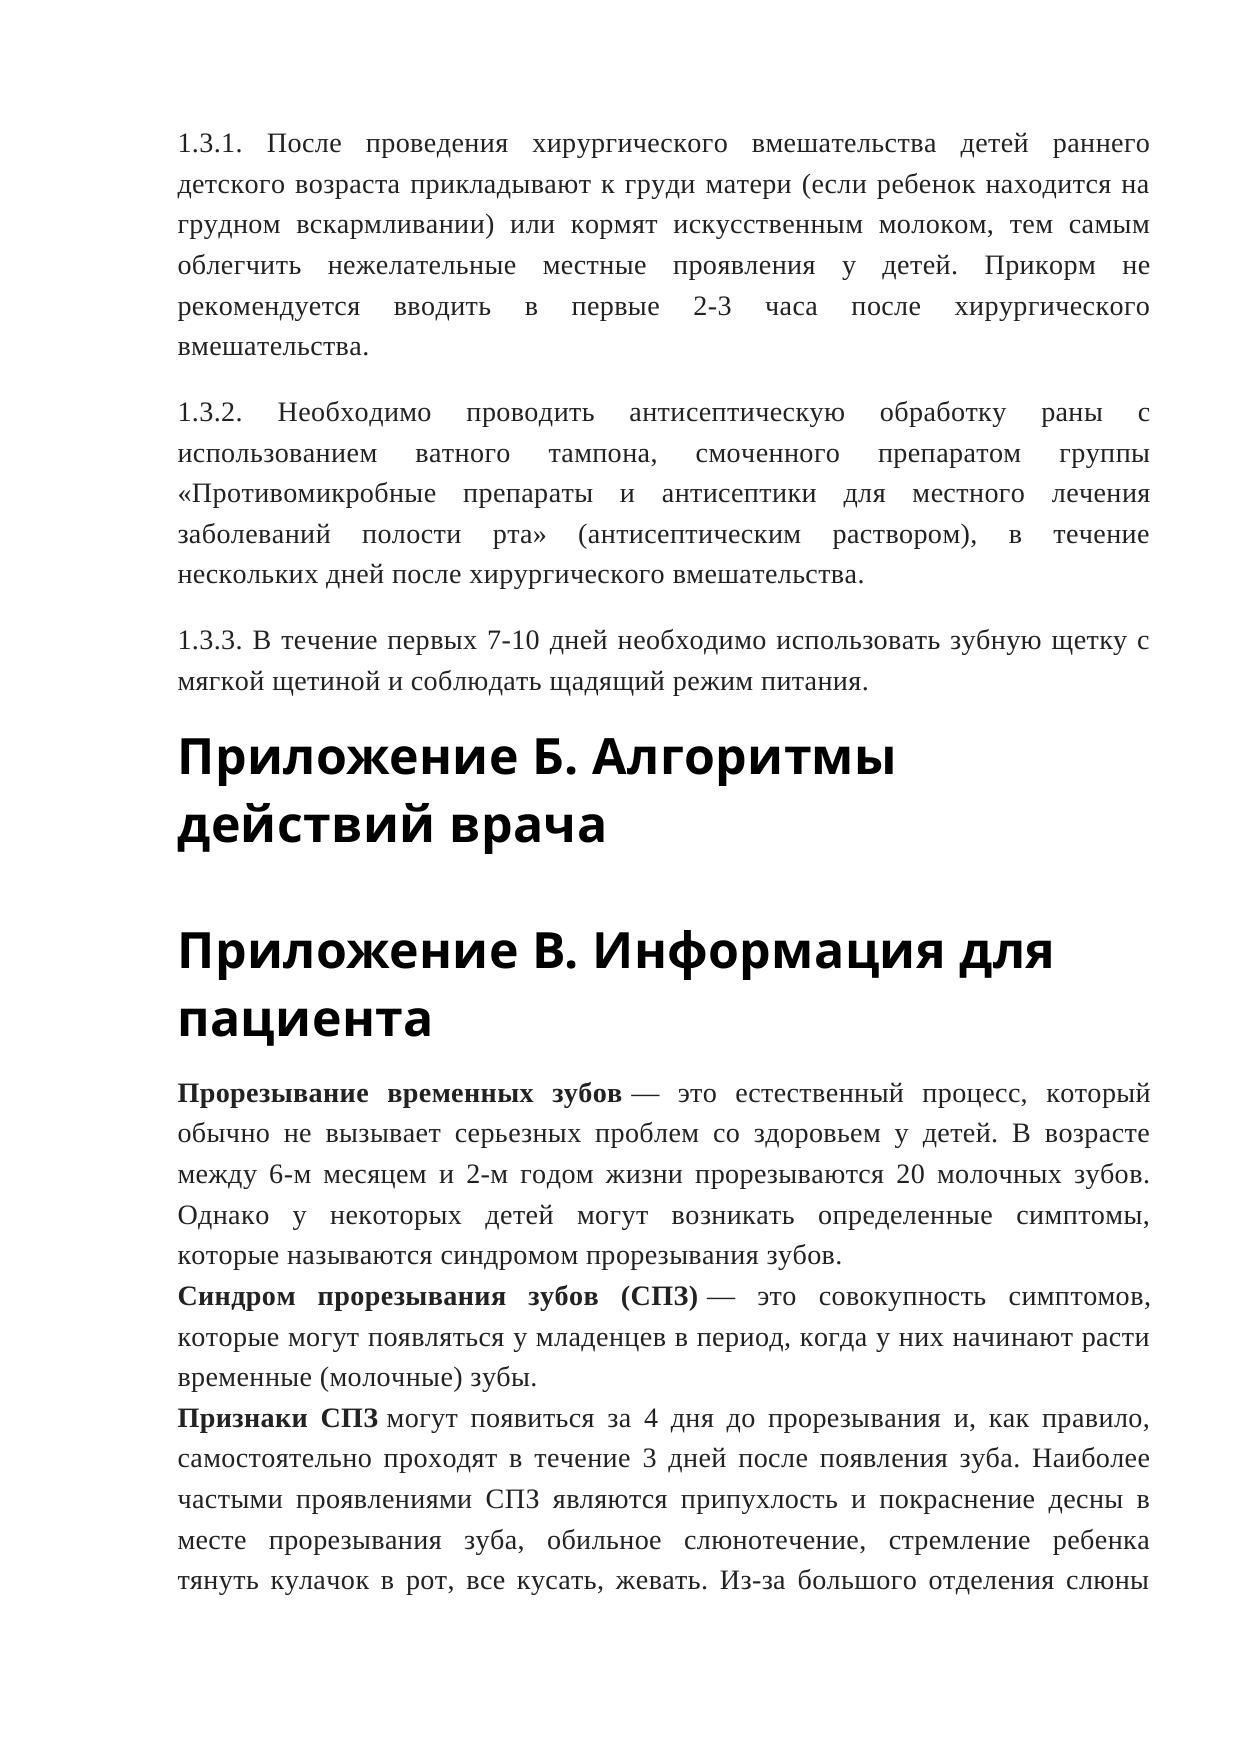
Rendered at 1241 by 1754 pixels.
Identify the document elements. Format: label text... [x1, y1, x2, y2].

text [177, 1393, 1152, 1596]
text Прорезывание временных зубов — это естественный процесс, который обычно не вызывает серьезных проблем со здоровьем у детей. В возрасте между 6-м месяцем и 2-м годом жизни прорезываются 20 молочных зубов. Однако у некоторых детей могут возникать определенные симптомы, которые называются синдромом прорезывания зубов. [177, 1068, 1152, 1271]
text 1.3.3. В течение первых 7-10 дней необходимо использовать зубную щетку с мягкой щетиной и соблюдать щадящий режим питания. [177, 615, 1152, 696]
text Приложение В. Информация для пациента [177, 915, 1152, 1051]
text 1.3.1. После проведения хирургического вмешательства детей раннего детского возраста прикладывают к груди матери (если ребенок находится на грудном вскармливании) или кормят искусственным молоком, тем самым облегчить нежелательные местные проявления у детей. Прикорм не рекомендуется вводить в первые 2-3 часа после хирургического вмешательства. [177, 118, 1152, 362]
text Синдром прорезывания зубов (СПЗ) — это совокупность симптомов, которые могут появляться у младенцев в период, когда у них начинают расти временные (молочные) зубы. [177, 1271, 1152, 1393]
text 1.3.2. Необходимо проводить антисептическую обработку раны с использованием ватного тампона, смоченного препаратом группы «Противомикробные препараты и антисептики для местного лечения заболеваний полости рта» (антисептическим раствором), в течение нескольких дней после хирургического вмешательства. [177, 387, 1152, 590]
text Приложение Б. Алгоритмы действий врача [177, 721, 1152, 857]
